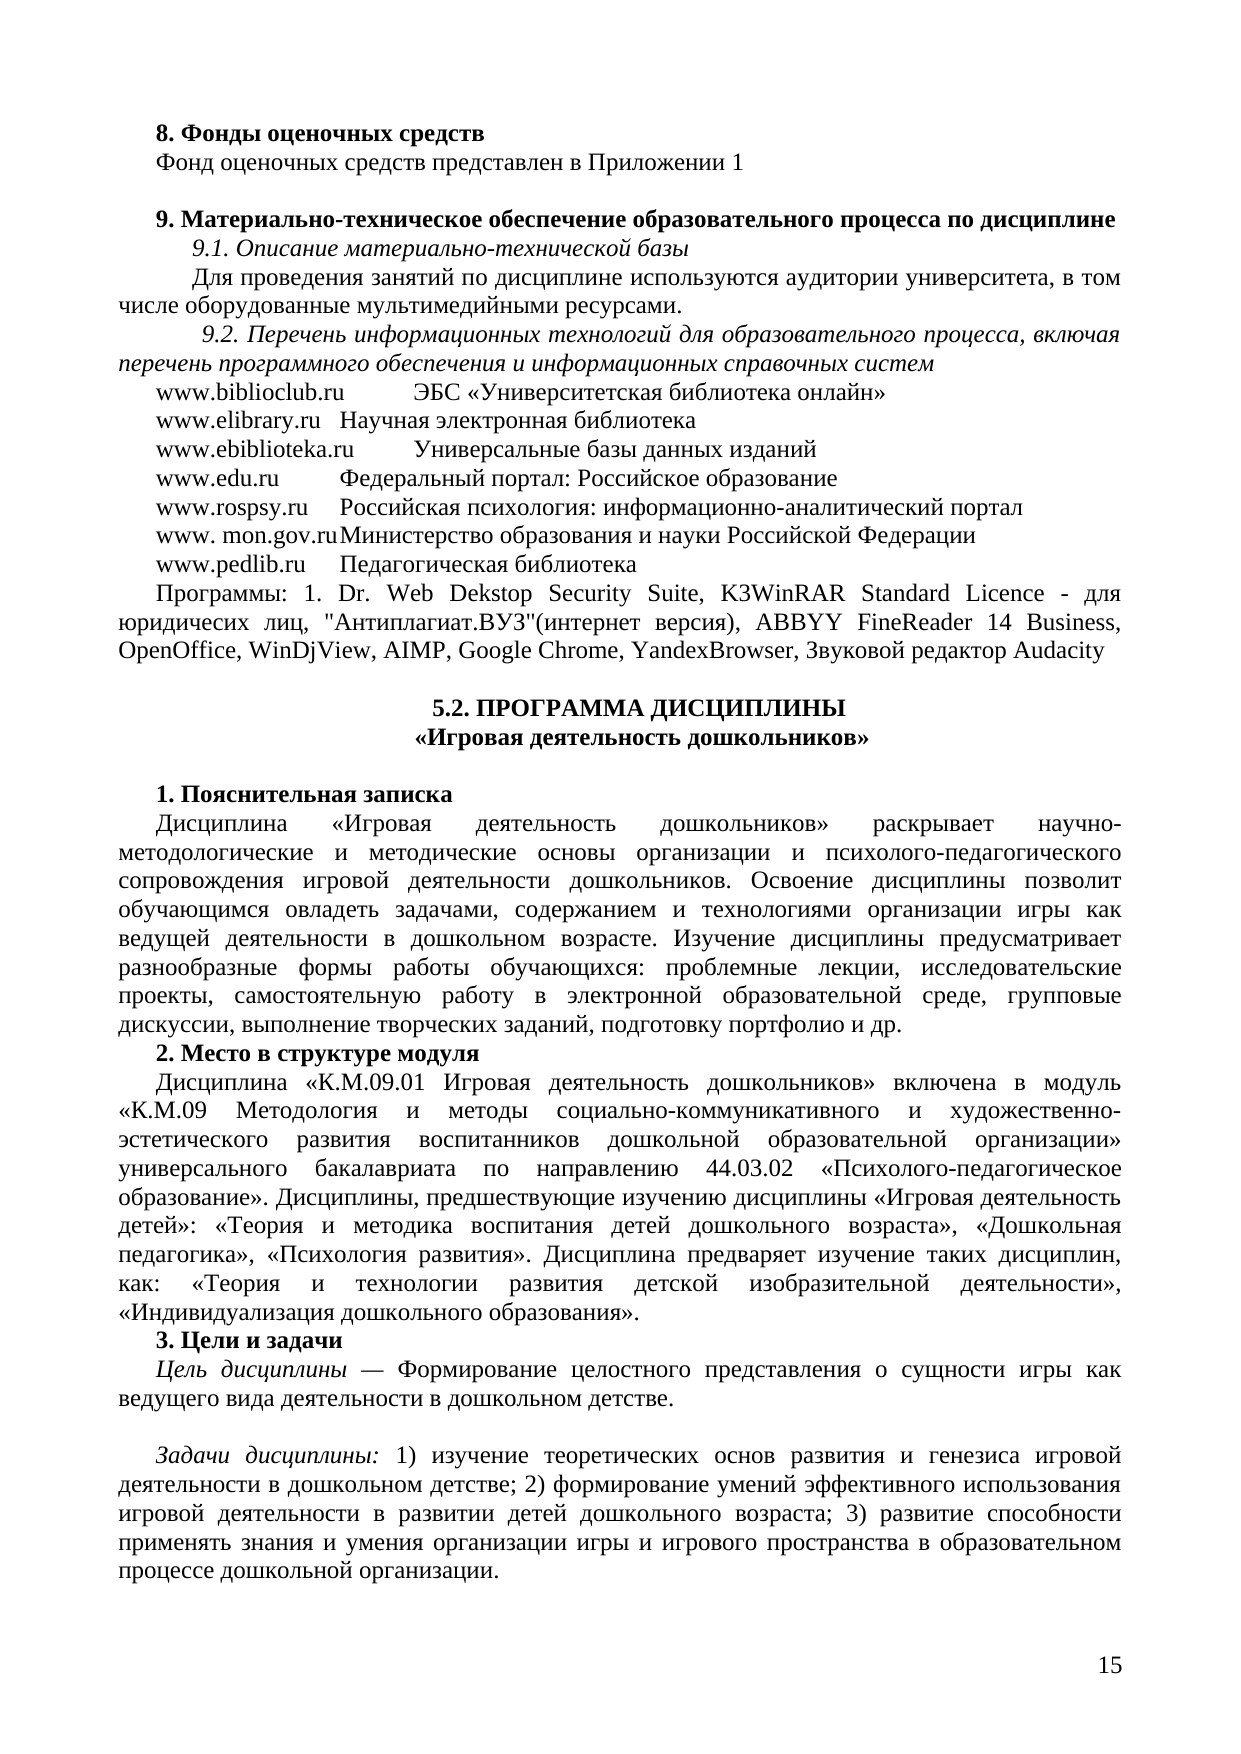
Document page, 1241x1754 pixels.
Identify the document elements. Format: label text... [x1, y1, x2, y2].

subtitle 3. Цели и задачи [118, 1326, 1122, 1354]
subtitle «Игровая деятельность дошкольников» [118, 722, 1122, 751]
subtitle 2. Место в структуре модуля [118, 1038, 1122, 1067]
text Для проведения занятий по дисциплине используются аудитории университета, в том числе оборудованные мультимедийными ресурсами. [118, 262, 1122, 319]
subtitle 1. Пояснительная записка [118, 779, 1122, 808]
text Дисциплина «Игровая деятельность дошкольников» раскрывает научно-методологические и методические основы организации и психолого-педагогического сопровождения игровой деятельности дошкольников. Освоение дисциплины позволит обучающимся овладеть задачами, содержанием и технологиями организации игры как ведущей деятельности в дошкольном возрасте. Изучение дисциплины предусматривает разнообразные формы работы обучающихся: проблемные лекции, исследовательские проекты, самостоятельную работу в электронной образовательной среде, групповые дискуссии, выполнение творческих заданий, подготовку портфолио и др. [118, 808, 1122, 1038]
subtitle 5.2. ПРОГРАММА ДИСЦИПЛИНЫ [118, 693, 1122, 722]
text 9.1. Описание материально-технической базы [118, 233, 1122, 262]
subtitle 9. Материально-техническое обеспечение образовательного процесса по дисциплине [118, 204, 1122, 233]
text Цель дисциплины — Формирование целостного представления о сущности игры как ведущего вида деятельности в дошкольном детстве. [118, 1354, 1122, 1412]
text www.elibrary.ru Научная электронная библиотека [118, 406, 1122, 434]
text www.biblioclub.ru ЭБС «Университетская библиотека онлайн» [118, 377, 1122, 406]
subtitle 8. Фонды оценочных средств [118, 118, 1122, 147]
text www.edu.ru Федеральный портал: Российское образование [118, 463, 1122, 492]
text www.ebiblioteka.ru Универсальные базы данных изданий [118, 434, 1122, 463]
subtitle 9.2. Перечень информационных технологий для образовательного процесса, включая перечень программного обеспечения и информационных справочных систем [118, 319, 1122, 377]
text Фонд оценочных средств представлен в Приложении 1 [118, 147, 1122, 176]
text Задачи дисциплины: 1) изучение теоретических основ развития и генезиса игровой деятельности в дошкольном детстве; 2) формирование умений эффективного использования игровой деятельности в развитии детей дошкольного возраста; 3) развитие способности применять знания и умения организации игры и игрового пространства в образовательном процессе дошкольной организации. [118, 1441, 1122, 1584]
text Дисциплина «К.М.09.01 Игровая деятельность дошкольников» включена в модуль «К.М.09 Методология и методы социально-коммуникативного и художественно-эстетического развития воспитанников дошкольной образовательной организации» универсального бакалавриата по направлению 44.03.02 «Психолого-педагогическое образование». Дисциплины, предшествующие изучению дисциплины «Игровая деятельность детей»: «Теория и методика воспитания детей дошкольного возраста», «Дошкольная педагогика», «Психология развития». Дисциплина предваряет изучение таких дисциплин, как: «Теория и технологии развития детской изобразительной деятельности», «Индивидуализация дошкольного образования». [118, 1067, 1122, 1326]
text www. mon.gov.ru Министерство образования и науки Российской Федерации [118, 521, 1122, 549]
text www.rospsy.ru Российская психология: информационно-аналитический портал [118, 492, 1122, 521]
text www.pedlib.ru Педагогическая библиотека [118, 549, 1122, 578]
text Программы: 1. Dr. Web Dekstop Security Suite, K3WinRAR Standard Licence - для юридичесих лиц, "Антиплагиат.ВУЗ"(интернет версия), ABBYY FineReader 14 Business, OpenOffice, WinDjView, AIMP, Google Chrome, YandexBrowser, Звуковой редактор Audacity [118, 578, 1122, 664]
